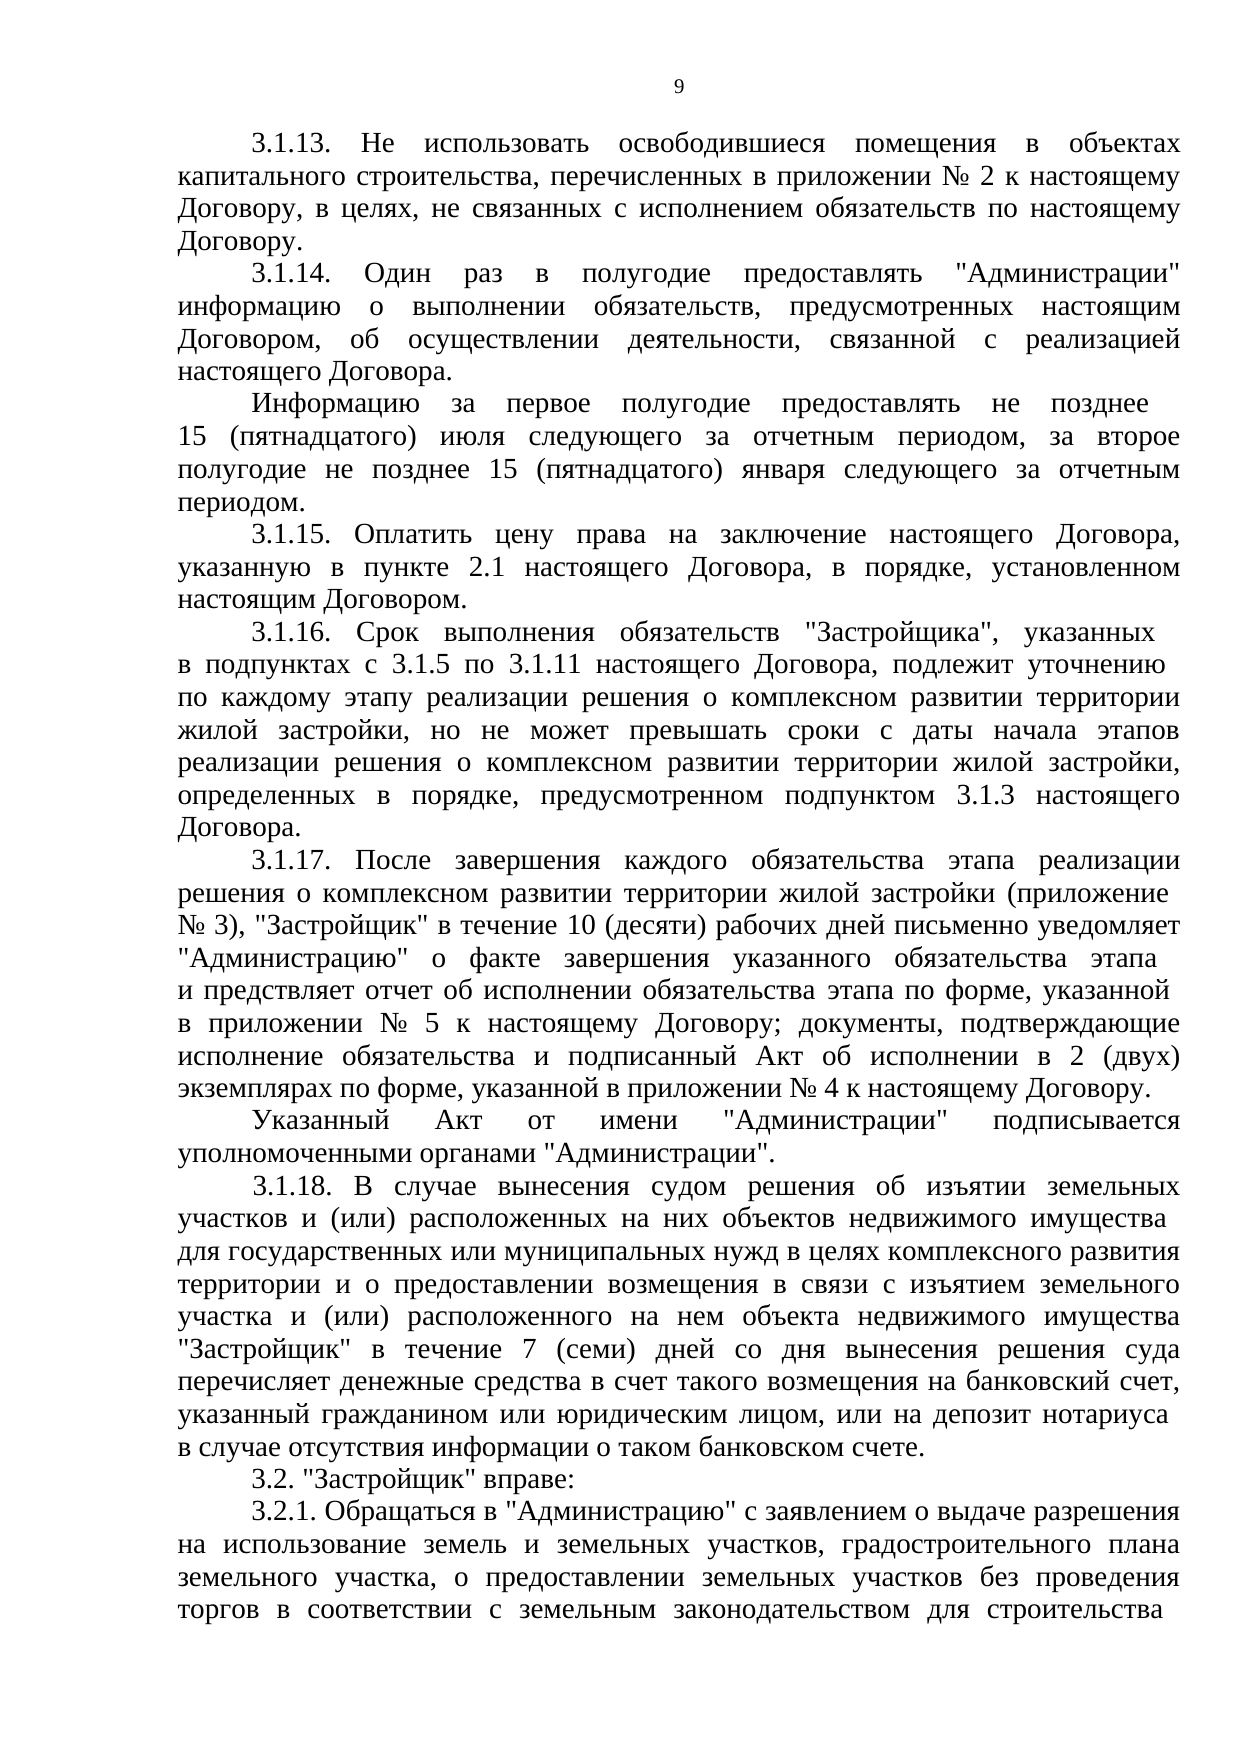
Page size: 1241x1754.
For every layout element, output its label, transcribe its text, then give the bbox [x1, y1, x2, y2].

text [177, 1495, 1181, 1625]
text Указанный Акт от имени "Администрации" подписывается уполномоченными органами "Администрации". [177, 1104, 1181, 1169]
text 3.1.17. После завершения каждого обязательства этапа реализации решения о комплексном развитии территории жилой застройки (приложение № 3), "Застройщик" в течение 10 (десяти) рабочих дней письменно уведомляет "Администрацию" о факте завершения указанного обязательства этапа и предствляет отчет об исполнении обязательства этапа по форме, указанной в приложении № 5 к настоящему Договору; документы, подтверждающие исполнение обязательства и подписанный Акт об исполнении в 2 (двух) экземплярах по форме, указанной в приложении № 4 к настоящему Договору. [177, 843, 1181, 1104]
text 3.1.15. Оплатить цену права на заключение настоящего Договора, указанную в пункте 2.1 настоящего Договора, в порядке, установленном настоящим Договором. [177, 517, 1181, 615]
text 3.1.14. Один раз в полугодие предоставлять "Администрации" информацию о выполнении обязательств, предусмотренных настоящим Договором, об осуществлении деятельности, связанной с реализацией настоящего Договора. [177, 257, 1181, 387]
text 3.1.18. В случае вынесения судом решения об изъятии земельных участков и (или) расположенных на них объектов недвижимого имущества для государственных или муниципальных нужд в целях комплексного развития территории и о предоставлении возмещения в связи с изъятием земельного участка и (или) расположенного на нем объекта недвижимого имущества "Застройщик" в течение 7 (семи) дней со дня вынесения решения суда перечисляет денежные средства в счет такого возмещения на банковский счет, указанный гражданином или юридическим лицом, или на депозит нотариуса в случае отсутствия информации о таком банковском счете. [177, 1169, 1181, 1462]
text 3.2. "Застройщик" вправе: [177, 1462, 1181, 1495]
text Информацию за первое полугодие предоставлять не позднее 15 (пятнадцатого) июля следующего за отчетным периодом, за второе полугодие не позднее 15 (пятнадцатого) января следующего за отчетным периодом. [177, 387, 1181, 517]
text 3.1.16. Срок выполнения обязательств "Застройщика", указанных в подпунктах с 3.1.5 по 3.1.11 настоящего Договора, подлежит уточнению по каждому этапу реализации решения о комплексном развитии территории жилой застройки, но не может превышать сроки с даты начала этапов реализации решения о комплексном развитии территории жилой застройки, определенных в порядке, предусмотренном подпунктом 3.1.3 настоящего Договора. [177, 615, 1181, 843]
text 3.1.13. Не использовать освободившиеся помещения в объектах капитального строительства, перечисленных в приложении № 2 к настоящему Договору, в целях, не связанных с исполнением обязательств по настоящему Договору. [177, 126, 1181, 257]
